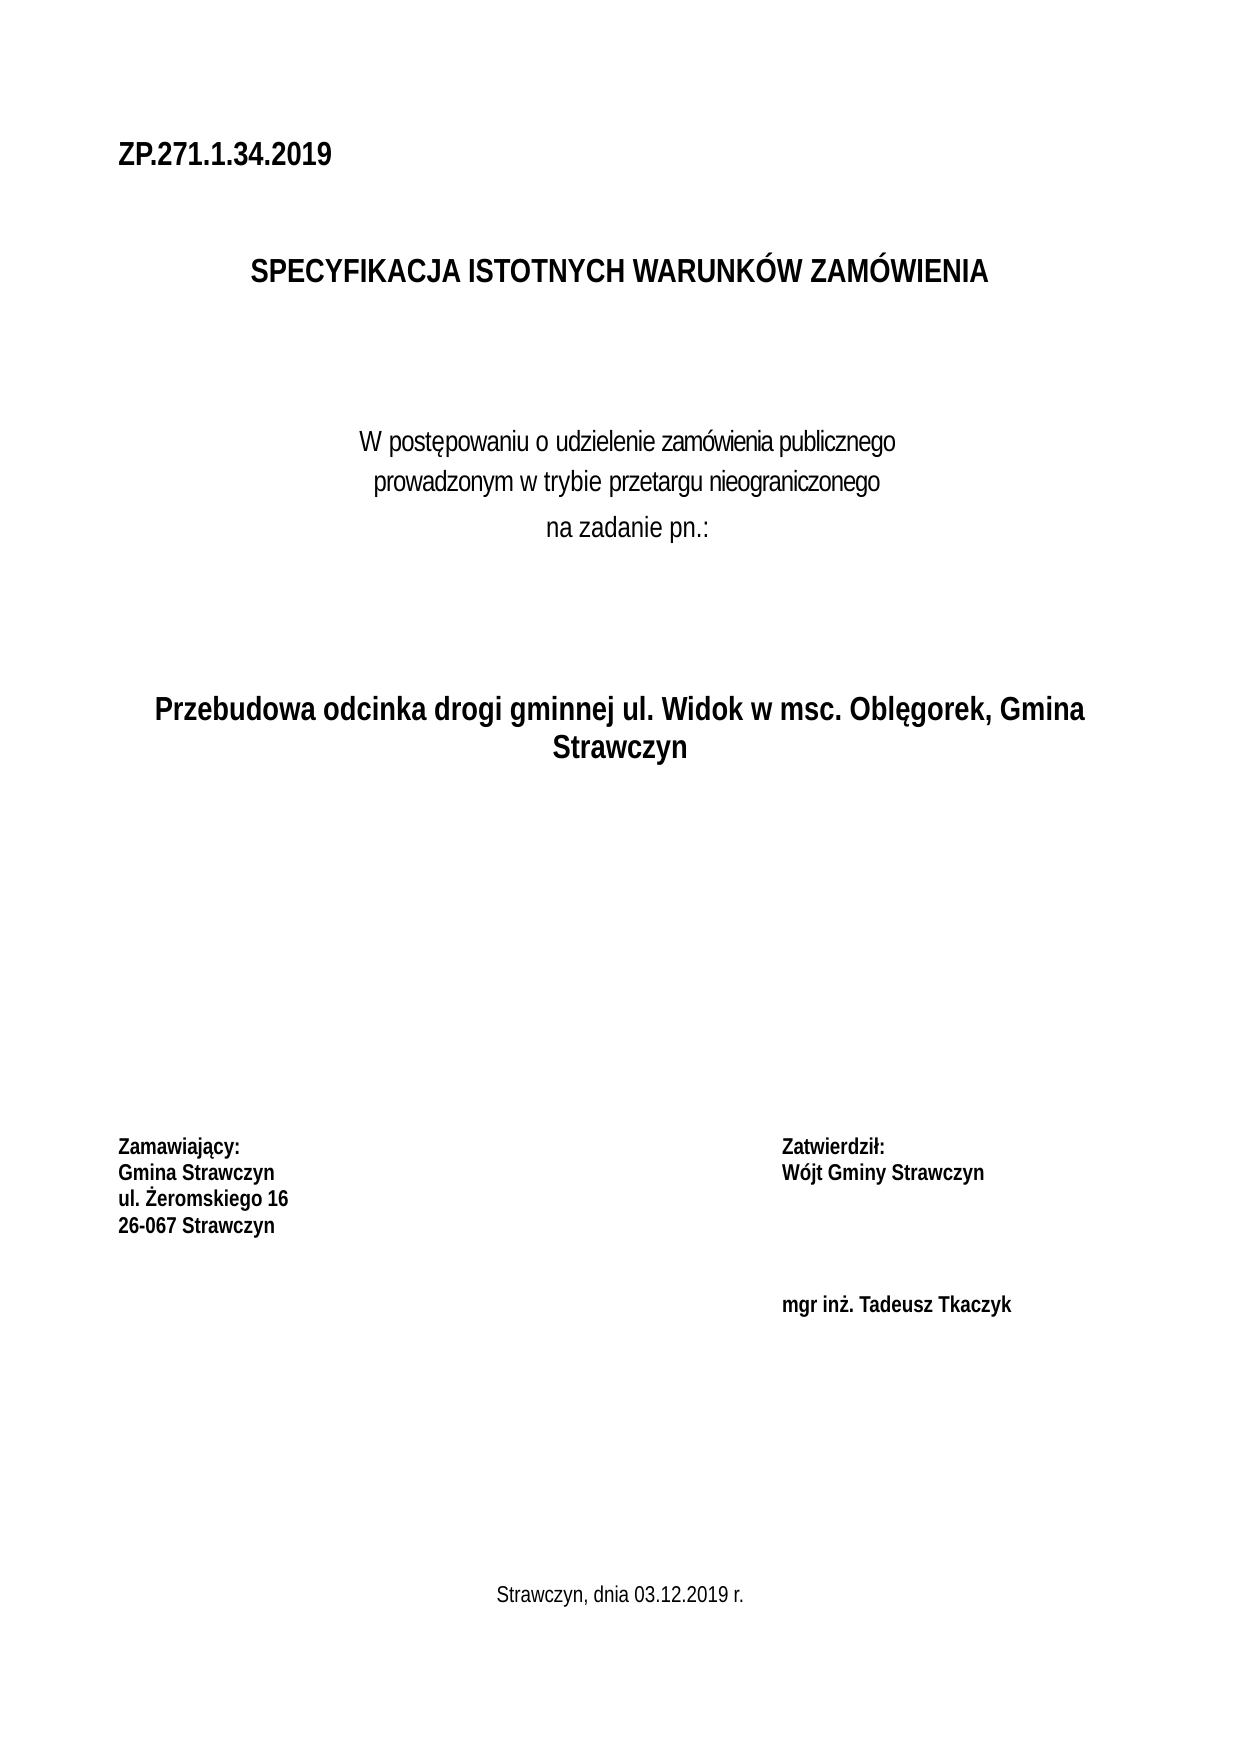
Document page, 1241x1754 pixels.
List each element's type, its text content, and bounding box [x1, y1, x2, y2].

text Przebudowa odcinka drogi gminnej ul. Widok w msc. Oblęgorek, Gmina Strawczyn [118, 689, 1122, 766]
text Strawczyn, dnia 03.12.2019 r. [118, 1581, 1122, 1607]
text 26-067 Strawczyn [118, 1212, 1122, 1238]
text na zadanie pn.: [295, 510, 960, 543]
text ZP.271.1.34.2019 [118, 134, 1122, 173]
text Zamawiający: Zatwierdził: [118, 1133, 1122, 1159]
text SPECYFIKACJA ISTOTNYCH WARUNKÓW ZAMÓWIENIA [118, 252, 1122, 290]
text mgr inż. Tadeusz Tkaczyk [708, 1291, 1122, 1317]
text ul. Żeromskiego 16 [118, 1185, 1122, 1212]
text Gmina Strawczyn Wójt Gminy Strawczyn [118, 1159, 1122, 1185]
text W postępowaniu o udzielenie zamówienia publicznego prowadzonym w trybie przetargu nieograniczonego [295, 424, 960, 497]
